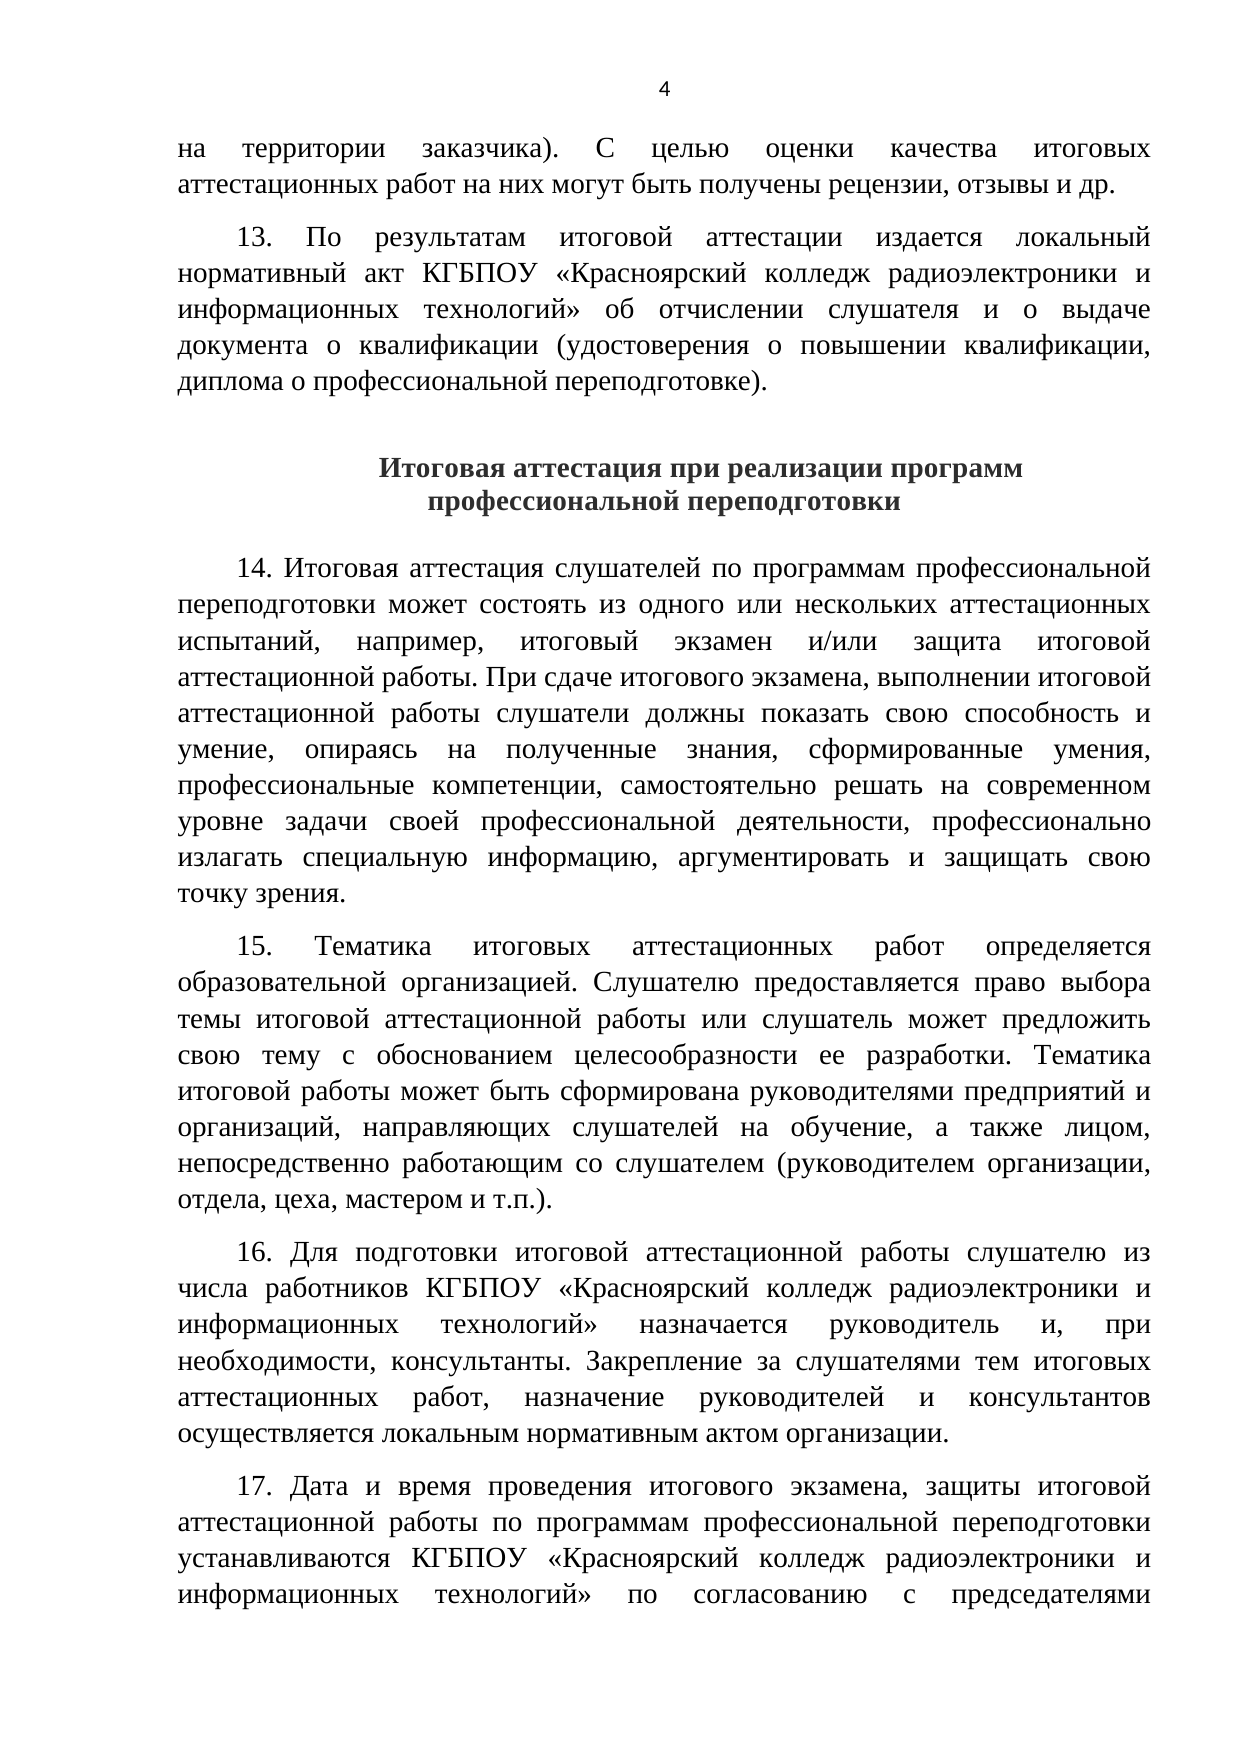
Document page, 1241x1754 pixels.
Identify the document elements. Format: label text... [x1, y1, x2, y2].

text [177, 130, 1152, 199]
text 15. Тематика итоговых аттестационных работ определяется образовательной организацией. Слушателю предоставляется право выбора темы итоговой аттестационной работы или слушатель может предложить свою тему с обоснованием целесообразности ее разработки. Тематика итоговой работы может быть сформирована руководителями предприятий и организаций, направляющих слушателей на обучение, а также лицом, непосредственно работающим со слушателем (руководителем организации, отдела, цеха, мастером и т.п.). [177, 928, 1152, 1215]
text 14. Итоговая аттестация слушателей по программам профессиональной переподготовки может состоять из одного или нескольких аттестационных испытаний, например, итоговый экзамен и/или защита итоговой аттестационной работы. При сдаче итогового экзамена, выполнении итоговой аттестационной работы слушатели должны показать свою способность и умение, опираясь на полученные знания, сформированные умения, профессиональные компетенции, самостоятельно решать на современном уровне задачи своей профессиональной деятельности, профессионально излагать специальную информацию, аргументировать и защищать свою точку зрения. [177, 550, 1152, 909]
text 13. По результатам итоговой аттестации издается локальный нормативный акт КГБПОУ «Красноярский колледж радиоэлектроники и информационных технологий» об отчислении слушателя и о выдаче документа о квалификации (удостоверения о повышении квалификации, диплома о профессиональной переподготовке). [177, 219, 1152, 397]
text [177, 1468, 1152, 1610]
text Итоговая аттестация при реализации программ профессиональной переподготовки [177, 450, 1152, 517]
text 16. Для подготовки итоговой аттестационной работы слушателю из числа работников КГБПОУ «Красноярский колледж радиоэлектроники и информационных технологий» назначается руководитель и, при необходимости, консультанты. Закрепление за слушателями тем итоговых аттестационных работ, назначение руководителей и консультантов осуществляется локальным нормативным актом организации. [177, 1234, 1152, 1448]
